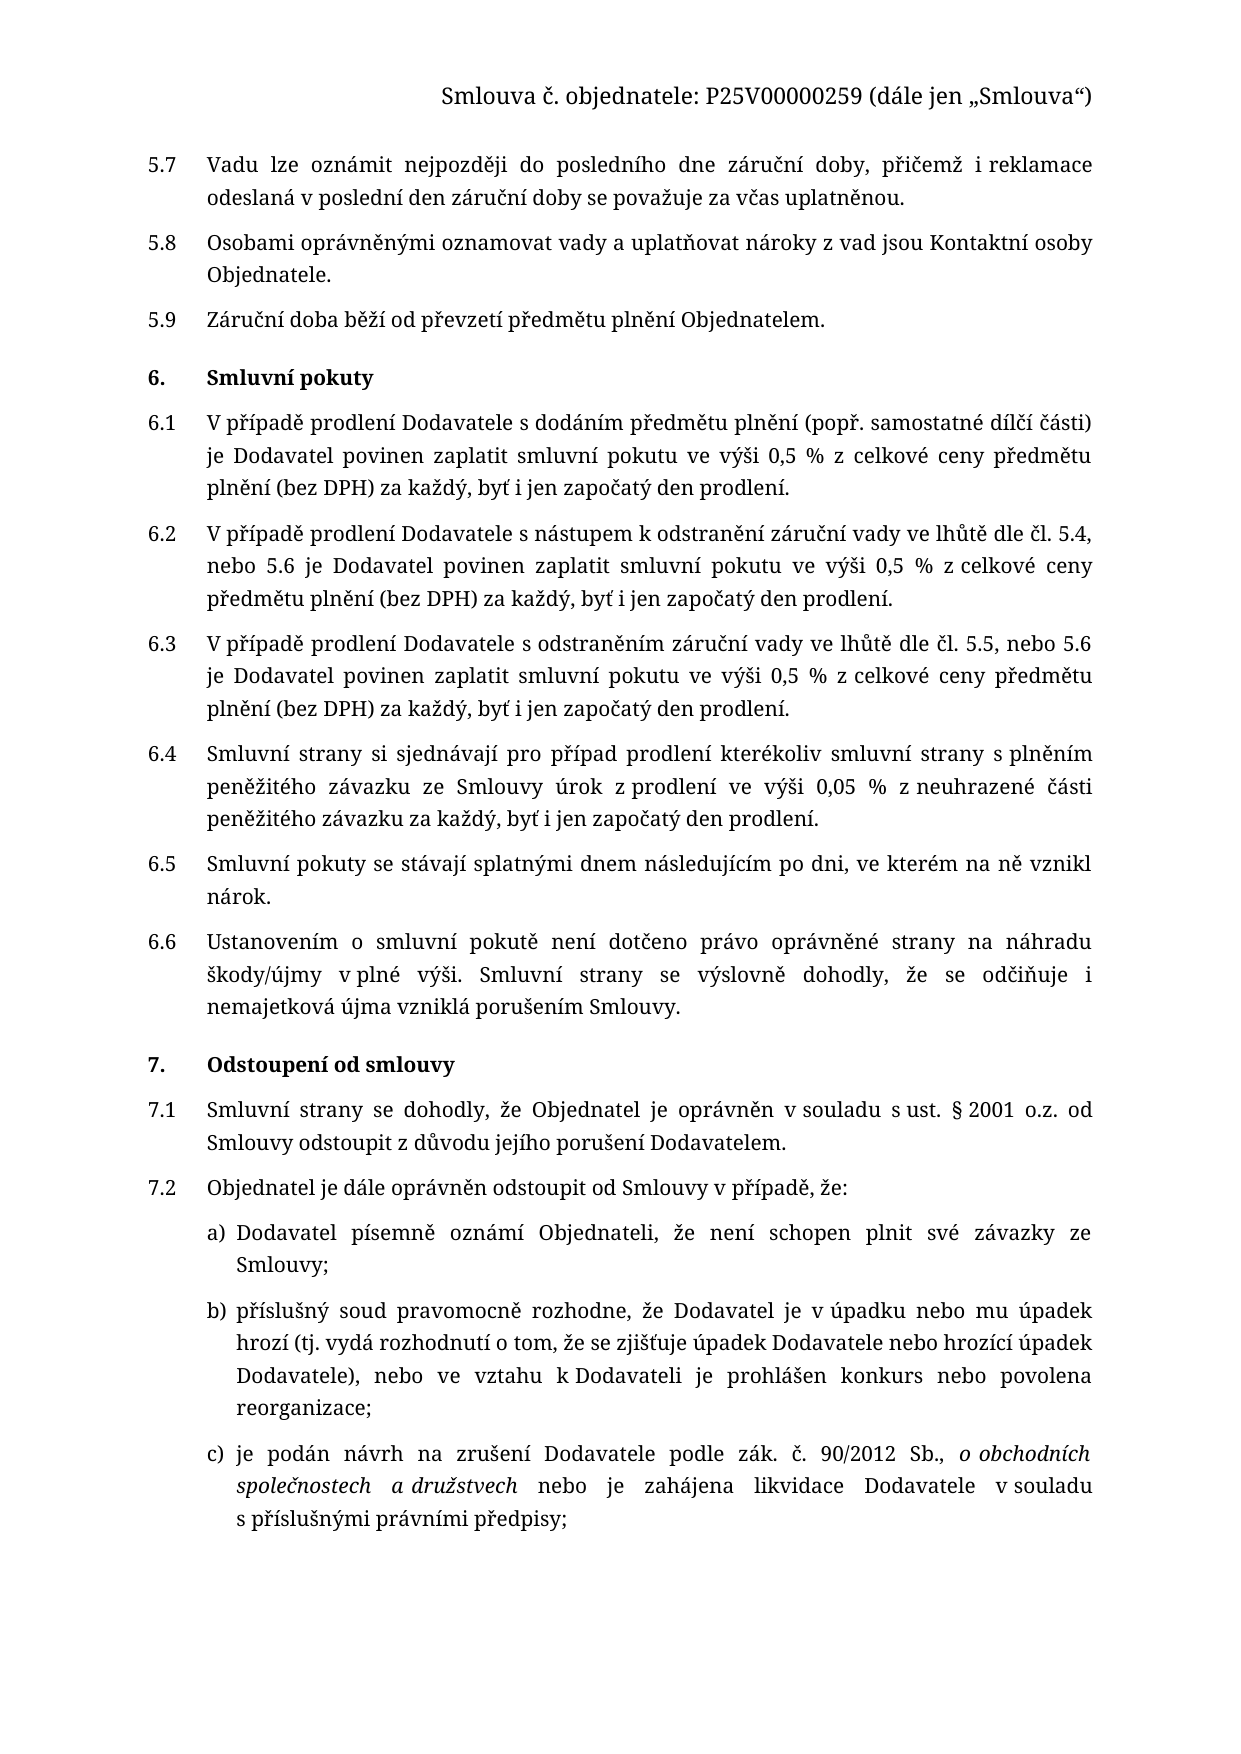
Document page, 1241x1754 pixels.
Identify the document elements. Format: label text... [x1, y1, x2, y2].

list Záruční doba běží od převzetí předmětu plnění Objednatelem. [148, 306, 1093, 334]
list Smluvní pokuty se stávají splatnými dnem následujícím po dni, ve kterém na ně vznikl nárok. [148, 849, 1093, 911]
list Osobami oprávněnými oznamovat vady a uplatňovat nároky z vad jsou Kontaktní osoby Objednatele. [148, 228, 1093, 289]
list Smluvní pokuty [148, 363, 1093, 392]
list Objednatel je dále oprávněn odstoupit od Smlouvy v případě, že: [148, 1173, 1093, 1201]
list je podán návrh na zrušení Dodavatele podle zák. č. 90/2012 Sb., o obchodních společnostech a družstvech nebo je zahájena likvidace Dodavatele v souladu s příslušnými právními předpisy; [207, 1439, 1093, 1532]
list V případě prodlení Dodavatele s odstraněním záruční vady ve lhůtě dle čl. 5.5, nebo 5.6 je Dodavatel povinen zaplatit smluvní pokutu ve výši 0,5 % z celkové ceny předmětu plnění (bez DPH) za každý, byť i jen započatý den prodlení. [148, 629, 1093, 723]
list Dodavatel písemně oznámí Objednateli, že není schopen plnit své závazky ze Smlouvy; [207, 1218, 1093, 1279]
list Vadu lze oznámit nejpozději do posledního dne záruční doby, přičemž i reklamace odeslaná v poslední den záruční doby se považuje za včas uplatněnou. [148, 150, 1093, 211]
list Smluvní strany si sjednávají pro případ prodlení kterékoliv smluvní strany s plněním peněžitého závazku ze Smlouvy úrok z prodlení ve výši 0,05 % z neuhrazené části peněžitého závazku za každý, byť i jen započatý den prodlení. [148, 739, 1093, 833]
list Smluvní strany se dohodly, že Objednatel je oprávněn v souladu s ust. § 2001 o.z. od Smlouvy odstoupit z důvodu jejího porušení Dodavatelem. [148, 1095, 1093, 1156]
list Odstoupení od smlouvy [148, 1050, 1093, 1078]
list V případě prodlení Dodavatele s dodáním předmětu plnění (popř. samostatné dílčí části) je Dodavatel povinen zaplatit smluvní pokutu ve výši 0,5 % z celkové ceny předmětu plnění (bez DPH) za každý, byť i jen započatý den prodlení. [148, 408, 1093, 502]
list příslušný soud pravomocně rozhodne, že Dodavatel je v úpadku nebo mu úpadek hrozí (tj. vydá rozhodnutí o tom, že se zjišťuje úpadek Dodavatele nebo hrozící úpadek Dodavatele), nebo ve vztahu k Dodavateli je prohlášen konkurs nebo povolena reorganizace; [207, 1296, 1093, 1422]
list V případě prodlení Dodavatele s nástupem k odstranění záruční vady ve lhůtě dle čl. 5.4, nebo 5.6 je Dodavatel povinen zaplatit smluvní pokutu ve výši 0,5 % z celkové ceny předmětu plnění (bez DPH) za každý, byť i jen započatý den prodlení. [148, 519, 1093, 612]
list Ustanovením o smluvní pokutě není dotčeno právo oprávněné strany na náhradu škody/újmy v plné výši. Smluvní strany se výslovně dohodly, že se odčiňuje i nemajetková újma vzniklá porušením Smlouvy. [148, 927, 1093, 1021]
